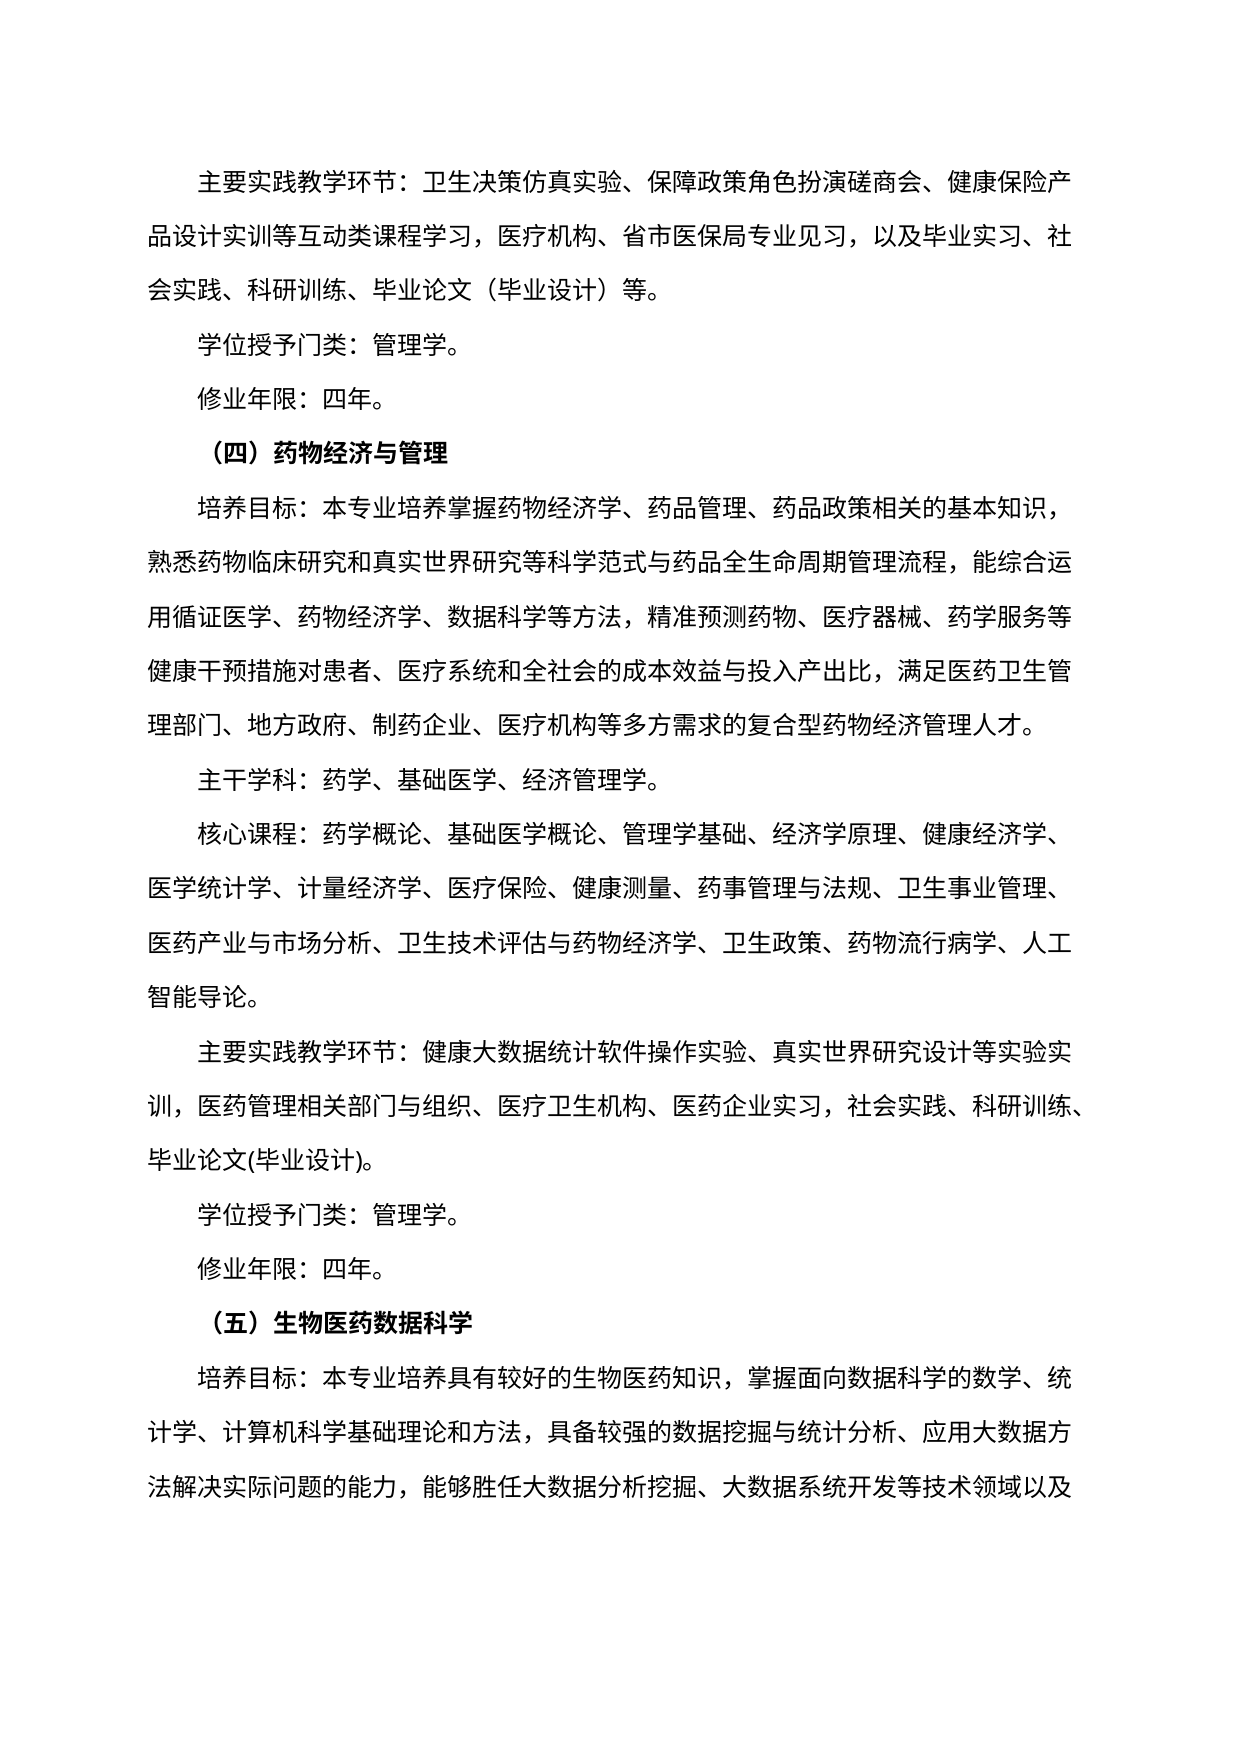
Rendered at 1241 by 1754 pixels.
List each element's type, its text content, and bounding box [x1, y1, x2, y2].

text 主要实践教学环节：卫生决策仿真实验、保障政策角色扮演磋商会、健康保险产品设计实训等互动类课程学习，医疗机构、省市医保局专业见习，以及毕业实习、社会实践、科研训练、毕业论文（毕业设计）等。 [148, 162, 1092, 307]
text 主要实践教学环节：健康大数据统计软件操作实验、真实世界研究设计等实验实训，医药管理相关部门与组织、医疗卫生机构、医药企业实习，社会实践、科研训练、毕业论文(毕业设计)。 [148, 1032, 1092, 1177]
text 核心课程：药学概论、基础医学概论、管理学基础、经济学原理、健康经济学、医学统计学、计量经济学、医疗保险、健康测量、药事管理与法规、卫生事业管理、医药产业与市场分析、卫生技术评估与药物经济学、卫生政策、药物流行病学、人工智能导论。 [148, 814, 1092, 1014]
text 修业年限：四年。 [148, 379, 1092, 416]
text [148, 1358, 1092, 1503]
text 主干学科：药学、基础医学、经济管理学。 [148, 760, 1092, 796]
text （四）药物经济与管理 [148, 434, 1092, 470]
text （五）生物医药数据科学 [148, 1304, 1092, 1340]
text 修业年限：四年。 [148, 1249, 1092, 1286]
text 学位授予门类：管理学。 [148, 325, 1092, 361]
text 学位授予门类：管理学。 [148, 1195, 1092, 1231]
text 培养目标：本专业培养掌握药物经济学、药品管理、药品政策相关的基本知识，熟悉药物临床研究和真实世界研究等科学范式与药品全生命周期管理流程，能综合运用循证医学、药物经济学、数据科学等方法，精准预测药物、医疗器械、药学服务等健康干预措施对患者、医疗系统和全社会的成本效益与投入产出比，满足医药卫生管理部门、地方政府、制药企业、医疗机构等多方需求的复合型药物经济管理人才。 [148, 488, 1092, 742]
